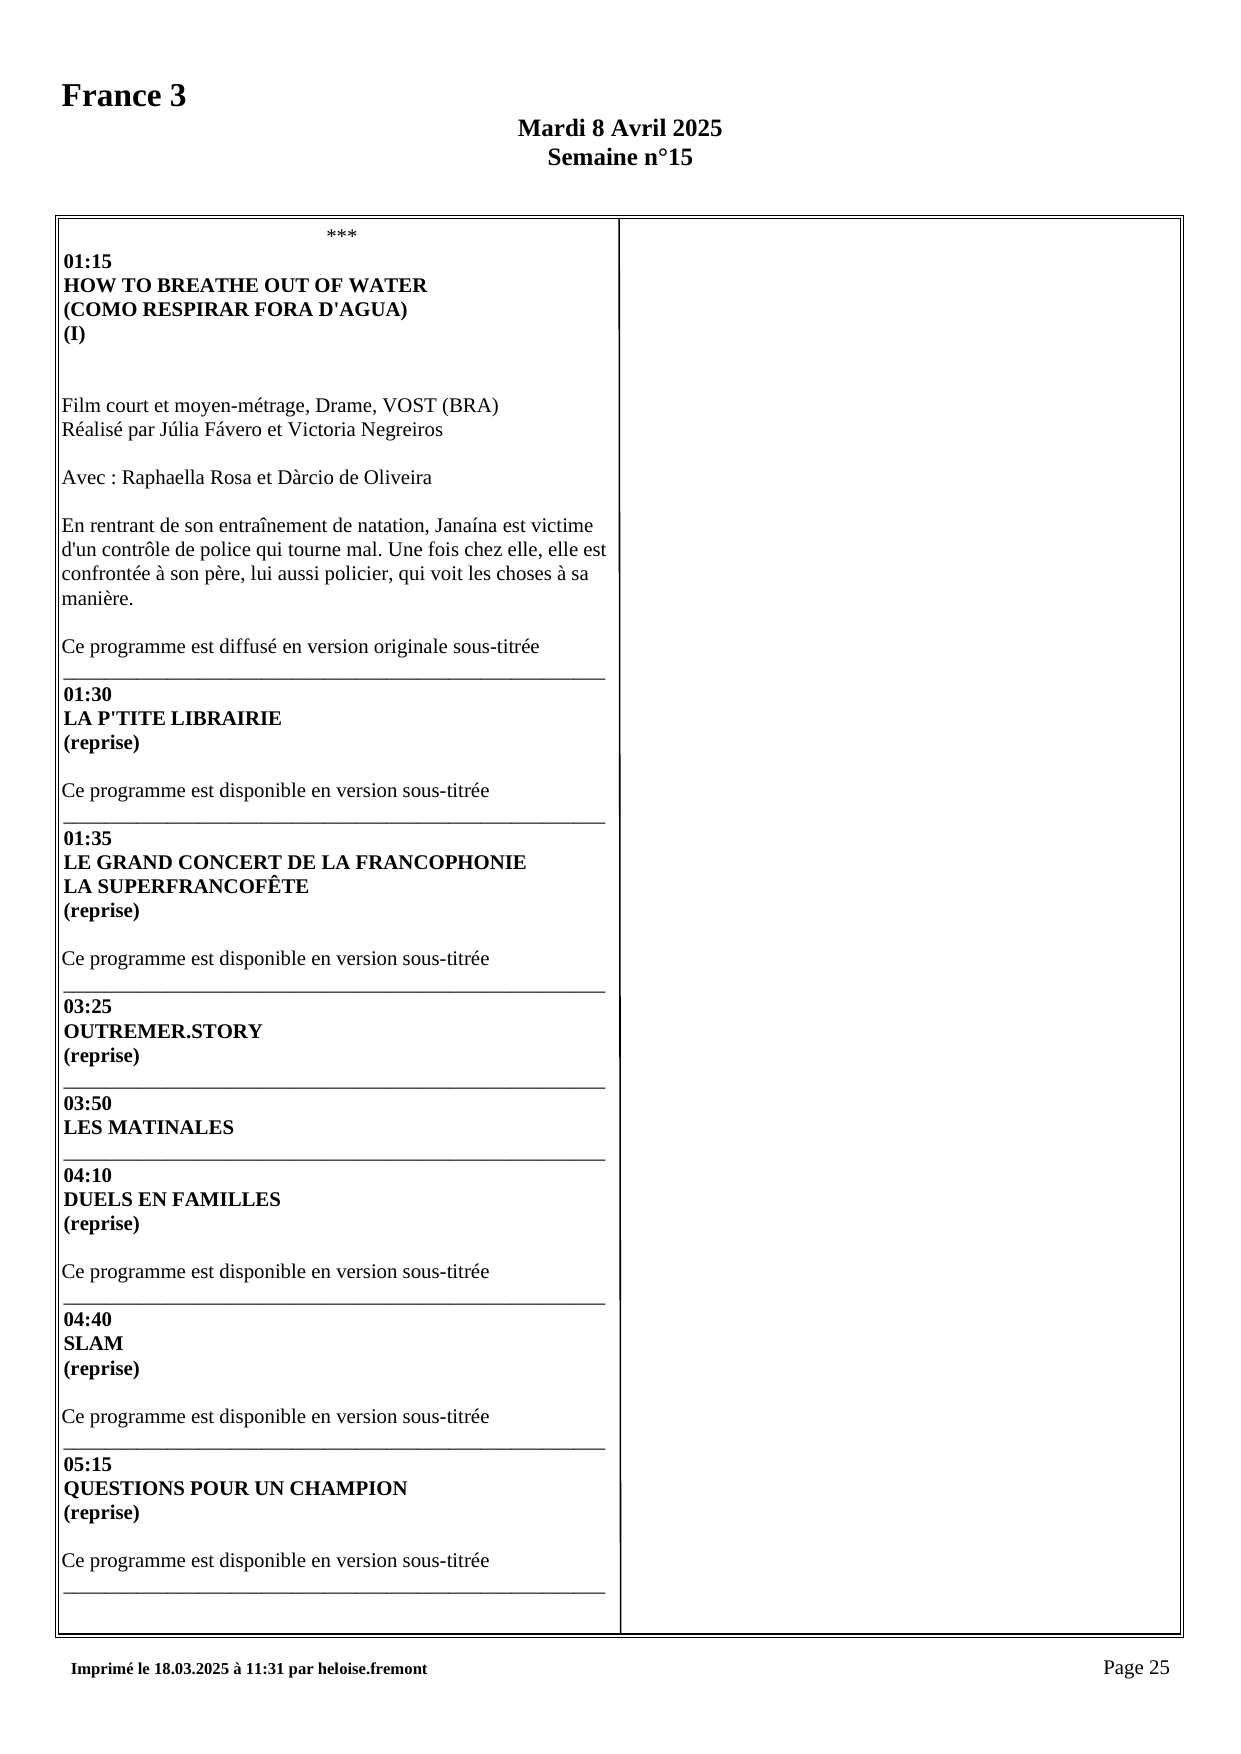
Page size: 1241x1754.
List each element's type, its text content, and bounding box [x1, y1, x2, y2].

text ____________________________________________________ [63, 970, 620, 994]
text ____________________________________________________ [63, 1428, 620, 1452]
text 01:30 [63, 682, 620, 706]
text 04:40 [63, 1307, 620, 1331]
text (reprise) [63, 1500, 620, 1524]
text HOW TO BREATHE OUT OF WATER [63, 273, 620, 297]
text (reprise) [63, 1043, 620, 1067]
text 04:10 [63, 1163, 620, 1187]
text Ce programme est disponible en version sous-titrée [61, 1259, 620, 1283]
text 01:15 [63, 248, 620, 273]
text ____________________________________________________ [63, 1572, 620, 1596]
text Ce programme est disponible en version sous-titrée [61, 1548, 620, 1572]
text LE GRAND CONCERT DE LA FRANCOPHONIE [63, 850, 620, 874]
text 03:50 [63, 1091, 620, 1115]
text DUELS EN FAMILLES [63, 1187, 620, 1211]
text LES MATINALES [63, 1115, 620, 1139]
text (reprise) [63, 730, 620, 754]
text (reprise) [63, 898, 620, 922]
text Film court et moyen-métrage, Drame, VOST (BRA) Réalisé par Júlia Fávero et Victoria Negreiros Avec : Raphaella Rosa et Dàrcio de Oliveira En rentrant de son entraînement de natation, Janaína est victime d'un contrôle de police qui tourne mal. Une fois chez elle, elle est confrontée à son père, lui aussi policier, qui voit les choses à sa manière. Ce programme est diffusé en version originale sous-titrée [61, 369, 620, 658]
text (reprise) [63, 1211, 620, 1235]
text Ce programme est disponible en version sous-titrée [61, 778, 620, 802]
text OUTREMER.STORY [63, 1018, 620, 1043]
text *** [63, 224, 620, 248]
text LA P'TITE LIBRAIRIE [63, 706, 620, 730]
text ____________________________________________________ [63, 1139, 620, 1163]
text ____________________________________________________ [63, 802, 620, 826]
text ____________________________________________________ [63, 1067, 620, 1091]
text SLAM [63, 1331, 620, 1355]
text Ce programme est disponible en version sous-titrée [61, 946, 620, 970]
text QUESTIONS POUR UN CHAMPION [63, 1476, 620, 1500]
text (COMO RESPIRAR FORA D'AGUA) [63, 297, 620, 321]
text LA SUPERFRANCOFÊTE [63, 874, 620, 898]
text (reprise) [63, 1355, 620, 1379]
text ____________________________________________________ [63, 1283, 620, 1307]
text (I) [63, 321, 620, 345]
text 01:35 [63, 826, 620, 850]
text ____________________________________________________ [63, 658, 620, 682]
text 03:25 [63, 994, 620, 1018]
text Ce programme est disponible en version sous-titrée [61, 1403, 620, 1428]
text 05:15 [63, 1452, 620, 1476]
